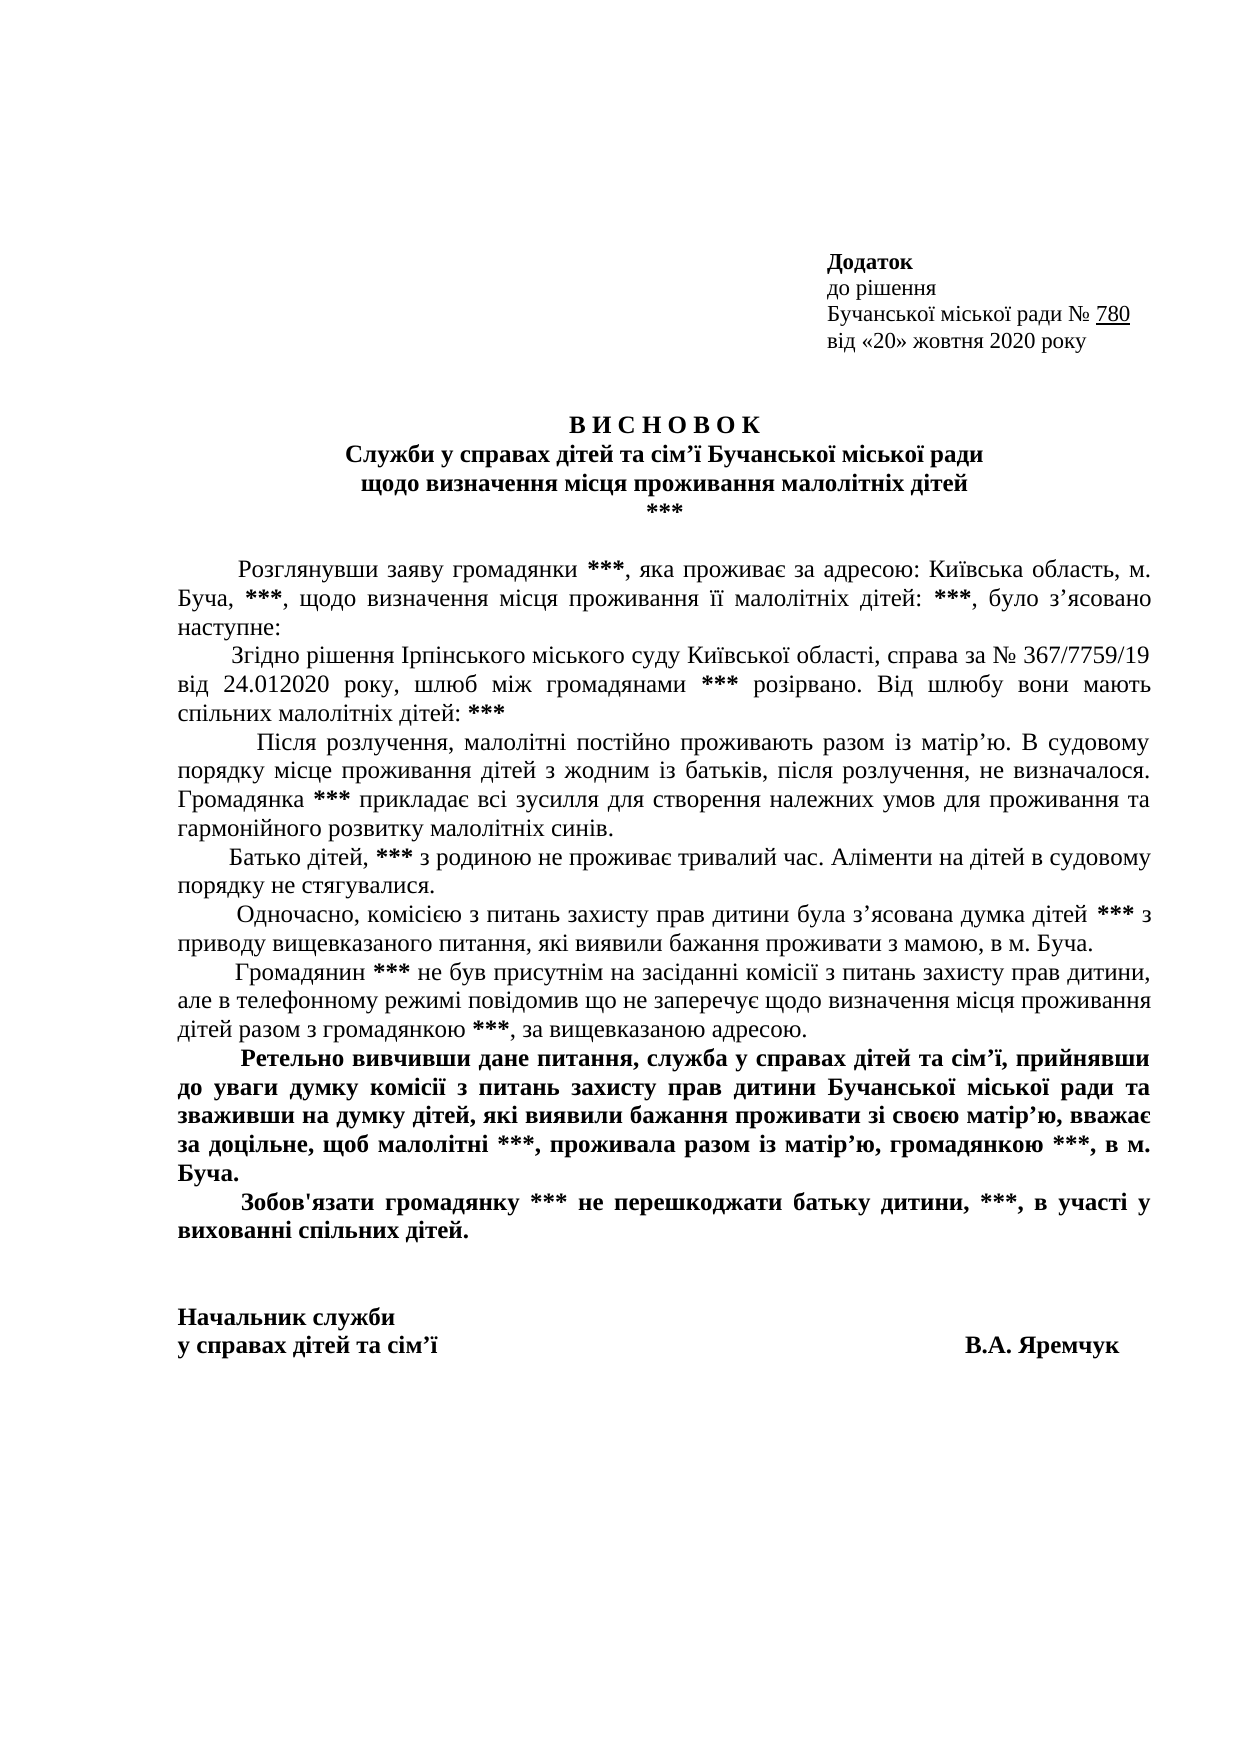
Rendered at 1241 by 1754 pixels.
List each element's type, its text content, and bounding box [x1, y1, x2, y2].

text Згідно рішення Ірпінського міського суду Київської області, справа за № 367/7759/19 від 24.012020 року, шлюб між громадянами *** розірвано. Від шлюбу вони мають спільних малолітніх дітей: *** [177, 641, 1152, 727]
text Батько дітей, *** з родиною не проживає тривалий час. Аліменти на дітей в судовому порядку не стягувалися. [177, 842, 1152, 899]
text Зобов'язати громадянку *** не перешкоджати батьку дитини, ***, в участі у вихованні спільних дітей. [177, 1187, 1152, 1244]
text В И С Н О В О К [177, 411, 1152, 439]
text Одночасно, комісією з питань захисту прав дитини була з’ясована думка дітей *** з приводу вищевказаного питання, які виявили бажання проживати з мамою, в м. Буча. [177, 899, 1152, 957]
text Бучанської міської ради № 780 [827, 300, 1208, 327]
text Служби у справах дітей та сім’ї Бучанської міської ради [177, 439, 1152, 468]
text Громадянин *** не був присутнім на засіданні комісії з питань захисту прав дитини, але в телефонному режимі повідомив що не заперечує щодо визначення місця проживання дітей разом з громадянкою ***, за вищевказаною адресою. [177, 957, 1152, 1043]
text у справах дітей та сім’ї В.А. Яремчук [177, 1331, 1152, 1359]
text *** [177, 497, 1152, 526]
text Начальник служби [177, 1302, 1152, 1331]
text щодо визначення місця проживання малолітніх дітей [177, 468, 1152, 497]
text Після розлучення, малолітні постійно проживають разом із матір’ю. В судовому порядку місце проживання дітей з жодним із батьків, після розлучення, не визначалося. Громадянка *** прикладає всі зусилля для створення належних умов для проживання та гармонійного розвитку малолітніх синів. [177, 727, 1152, 842]
text до рішення [827, 274, 1152, 300]
text від «20» жовтня 2020 року [827, 327, 1152, 353]
text Додаток [827, 248, 1152, 274]
text Ретельно вивчивши дане питання, служба у справах дітей та сім’ї, прийнявши до уваги думку комісії з питань захисту прав дитини Бучанської міської ради та зваживши на думку дітей, які виявили бажання проживати зі своєю матір’ю, вважає за доцільне, щоб малолітні ***, проживала разом із матір’ю, громадянкою ***, в м. Буча. [177, 1043, 1152, 1187]
text Розглянувши заяву громадянки ***, яка проживає за адресою: Київська область, м. Буча, ***, щодо визначення місця проживання її малолітніх дітей: ***, було з’ясовано наступне: [177, 554, 1152, 641]
